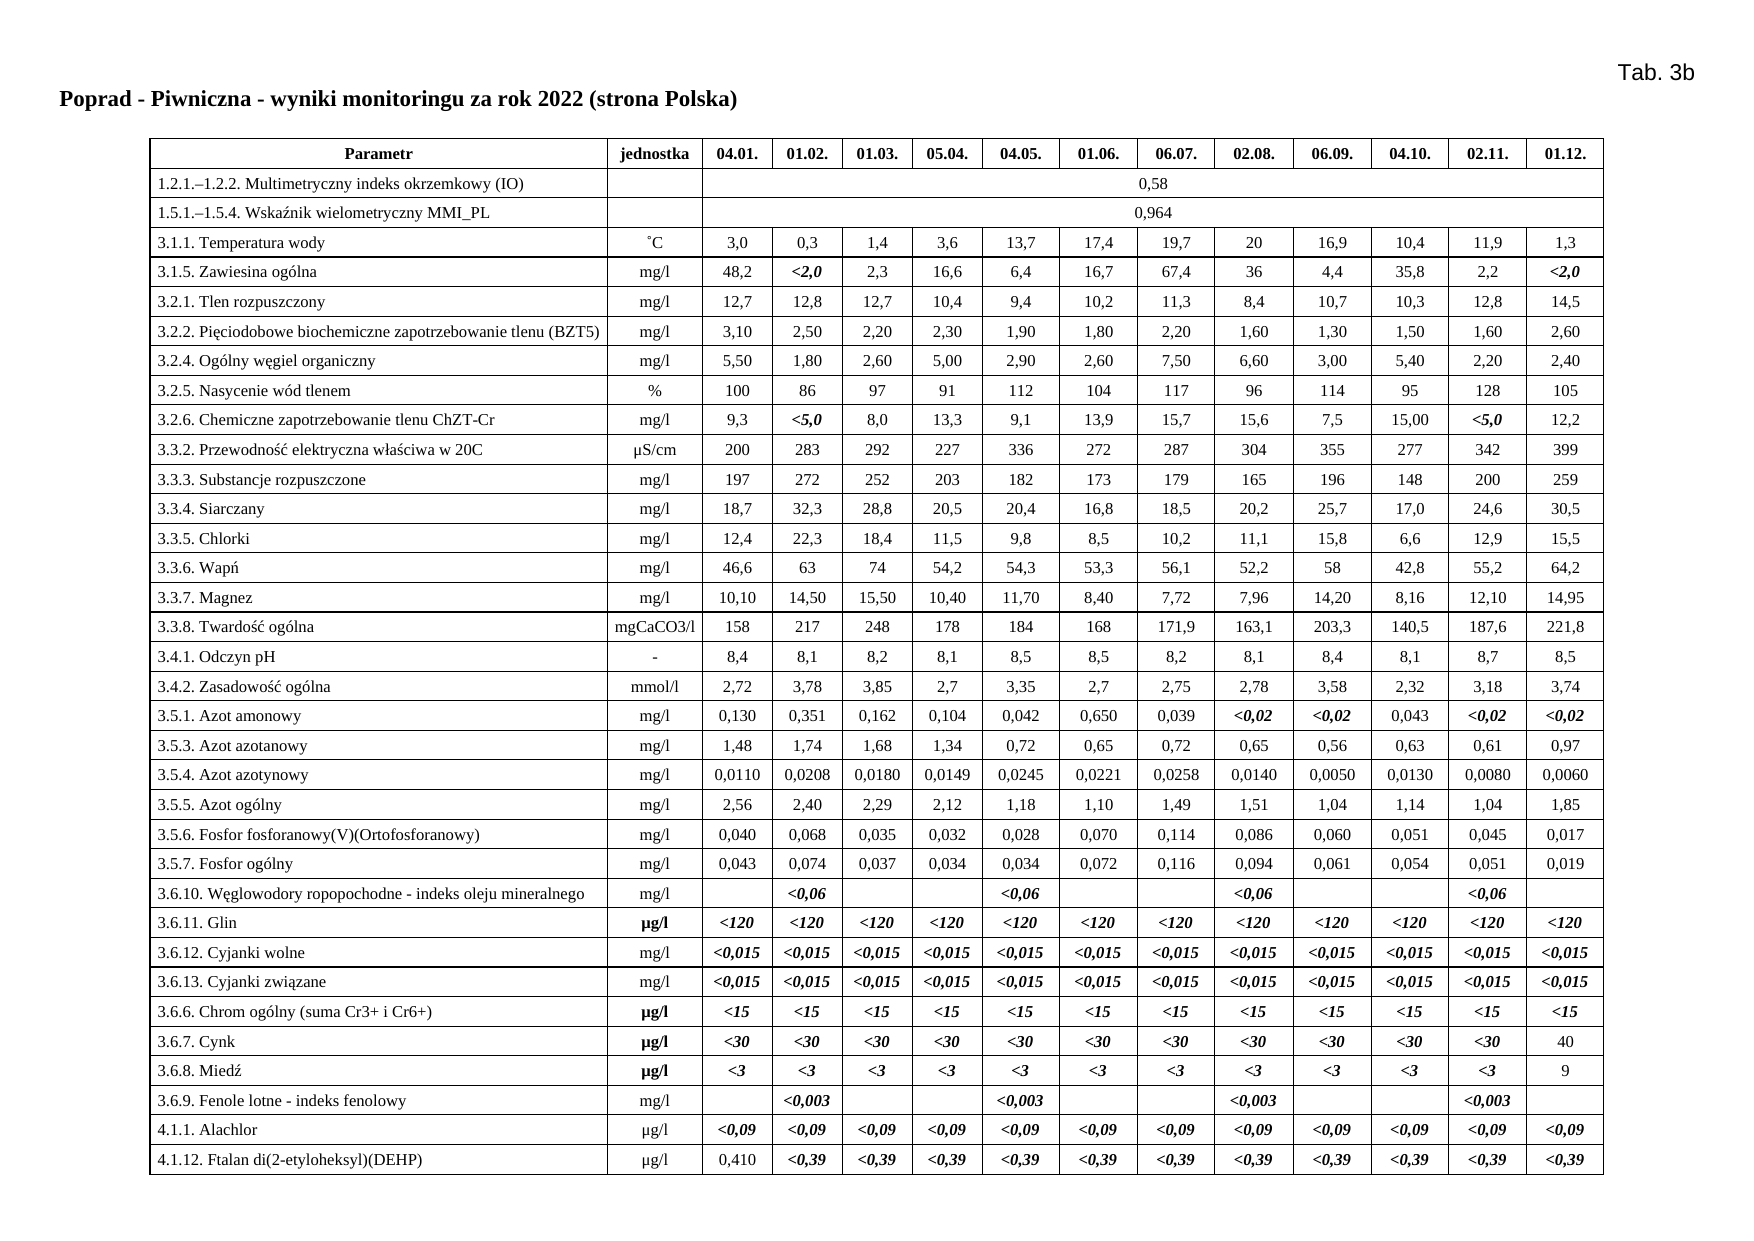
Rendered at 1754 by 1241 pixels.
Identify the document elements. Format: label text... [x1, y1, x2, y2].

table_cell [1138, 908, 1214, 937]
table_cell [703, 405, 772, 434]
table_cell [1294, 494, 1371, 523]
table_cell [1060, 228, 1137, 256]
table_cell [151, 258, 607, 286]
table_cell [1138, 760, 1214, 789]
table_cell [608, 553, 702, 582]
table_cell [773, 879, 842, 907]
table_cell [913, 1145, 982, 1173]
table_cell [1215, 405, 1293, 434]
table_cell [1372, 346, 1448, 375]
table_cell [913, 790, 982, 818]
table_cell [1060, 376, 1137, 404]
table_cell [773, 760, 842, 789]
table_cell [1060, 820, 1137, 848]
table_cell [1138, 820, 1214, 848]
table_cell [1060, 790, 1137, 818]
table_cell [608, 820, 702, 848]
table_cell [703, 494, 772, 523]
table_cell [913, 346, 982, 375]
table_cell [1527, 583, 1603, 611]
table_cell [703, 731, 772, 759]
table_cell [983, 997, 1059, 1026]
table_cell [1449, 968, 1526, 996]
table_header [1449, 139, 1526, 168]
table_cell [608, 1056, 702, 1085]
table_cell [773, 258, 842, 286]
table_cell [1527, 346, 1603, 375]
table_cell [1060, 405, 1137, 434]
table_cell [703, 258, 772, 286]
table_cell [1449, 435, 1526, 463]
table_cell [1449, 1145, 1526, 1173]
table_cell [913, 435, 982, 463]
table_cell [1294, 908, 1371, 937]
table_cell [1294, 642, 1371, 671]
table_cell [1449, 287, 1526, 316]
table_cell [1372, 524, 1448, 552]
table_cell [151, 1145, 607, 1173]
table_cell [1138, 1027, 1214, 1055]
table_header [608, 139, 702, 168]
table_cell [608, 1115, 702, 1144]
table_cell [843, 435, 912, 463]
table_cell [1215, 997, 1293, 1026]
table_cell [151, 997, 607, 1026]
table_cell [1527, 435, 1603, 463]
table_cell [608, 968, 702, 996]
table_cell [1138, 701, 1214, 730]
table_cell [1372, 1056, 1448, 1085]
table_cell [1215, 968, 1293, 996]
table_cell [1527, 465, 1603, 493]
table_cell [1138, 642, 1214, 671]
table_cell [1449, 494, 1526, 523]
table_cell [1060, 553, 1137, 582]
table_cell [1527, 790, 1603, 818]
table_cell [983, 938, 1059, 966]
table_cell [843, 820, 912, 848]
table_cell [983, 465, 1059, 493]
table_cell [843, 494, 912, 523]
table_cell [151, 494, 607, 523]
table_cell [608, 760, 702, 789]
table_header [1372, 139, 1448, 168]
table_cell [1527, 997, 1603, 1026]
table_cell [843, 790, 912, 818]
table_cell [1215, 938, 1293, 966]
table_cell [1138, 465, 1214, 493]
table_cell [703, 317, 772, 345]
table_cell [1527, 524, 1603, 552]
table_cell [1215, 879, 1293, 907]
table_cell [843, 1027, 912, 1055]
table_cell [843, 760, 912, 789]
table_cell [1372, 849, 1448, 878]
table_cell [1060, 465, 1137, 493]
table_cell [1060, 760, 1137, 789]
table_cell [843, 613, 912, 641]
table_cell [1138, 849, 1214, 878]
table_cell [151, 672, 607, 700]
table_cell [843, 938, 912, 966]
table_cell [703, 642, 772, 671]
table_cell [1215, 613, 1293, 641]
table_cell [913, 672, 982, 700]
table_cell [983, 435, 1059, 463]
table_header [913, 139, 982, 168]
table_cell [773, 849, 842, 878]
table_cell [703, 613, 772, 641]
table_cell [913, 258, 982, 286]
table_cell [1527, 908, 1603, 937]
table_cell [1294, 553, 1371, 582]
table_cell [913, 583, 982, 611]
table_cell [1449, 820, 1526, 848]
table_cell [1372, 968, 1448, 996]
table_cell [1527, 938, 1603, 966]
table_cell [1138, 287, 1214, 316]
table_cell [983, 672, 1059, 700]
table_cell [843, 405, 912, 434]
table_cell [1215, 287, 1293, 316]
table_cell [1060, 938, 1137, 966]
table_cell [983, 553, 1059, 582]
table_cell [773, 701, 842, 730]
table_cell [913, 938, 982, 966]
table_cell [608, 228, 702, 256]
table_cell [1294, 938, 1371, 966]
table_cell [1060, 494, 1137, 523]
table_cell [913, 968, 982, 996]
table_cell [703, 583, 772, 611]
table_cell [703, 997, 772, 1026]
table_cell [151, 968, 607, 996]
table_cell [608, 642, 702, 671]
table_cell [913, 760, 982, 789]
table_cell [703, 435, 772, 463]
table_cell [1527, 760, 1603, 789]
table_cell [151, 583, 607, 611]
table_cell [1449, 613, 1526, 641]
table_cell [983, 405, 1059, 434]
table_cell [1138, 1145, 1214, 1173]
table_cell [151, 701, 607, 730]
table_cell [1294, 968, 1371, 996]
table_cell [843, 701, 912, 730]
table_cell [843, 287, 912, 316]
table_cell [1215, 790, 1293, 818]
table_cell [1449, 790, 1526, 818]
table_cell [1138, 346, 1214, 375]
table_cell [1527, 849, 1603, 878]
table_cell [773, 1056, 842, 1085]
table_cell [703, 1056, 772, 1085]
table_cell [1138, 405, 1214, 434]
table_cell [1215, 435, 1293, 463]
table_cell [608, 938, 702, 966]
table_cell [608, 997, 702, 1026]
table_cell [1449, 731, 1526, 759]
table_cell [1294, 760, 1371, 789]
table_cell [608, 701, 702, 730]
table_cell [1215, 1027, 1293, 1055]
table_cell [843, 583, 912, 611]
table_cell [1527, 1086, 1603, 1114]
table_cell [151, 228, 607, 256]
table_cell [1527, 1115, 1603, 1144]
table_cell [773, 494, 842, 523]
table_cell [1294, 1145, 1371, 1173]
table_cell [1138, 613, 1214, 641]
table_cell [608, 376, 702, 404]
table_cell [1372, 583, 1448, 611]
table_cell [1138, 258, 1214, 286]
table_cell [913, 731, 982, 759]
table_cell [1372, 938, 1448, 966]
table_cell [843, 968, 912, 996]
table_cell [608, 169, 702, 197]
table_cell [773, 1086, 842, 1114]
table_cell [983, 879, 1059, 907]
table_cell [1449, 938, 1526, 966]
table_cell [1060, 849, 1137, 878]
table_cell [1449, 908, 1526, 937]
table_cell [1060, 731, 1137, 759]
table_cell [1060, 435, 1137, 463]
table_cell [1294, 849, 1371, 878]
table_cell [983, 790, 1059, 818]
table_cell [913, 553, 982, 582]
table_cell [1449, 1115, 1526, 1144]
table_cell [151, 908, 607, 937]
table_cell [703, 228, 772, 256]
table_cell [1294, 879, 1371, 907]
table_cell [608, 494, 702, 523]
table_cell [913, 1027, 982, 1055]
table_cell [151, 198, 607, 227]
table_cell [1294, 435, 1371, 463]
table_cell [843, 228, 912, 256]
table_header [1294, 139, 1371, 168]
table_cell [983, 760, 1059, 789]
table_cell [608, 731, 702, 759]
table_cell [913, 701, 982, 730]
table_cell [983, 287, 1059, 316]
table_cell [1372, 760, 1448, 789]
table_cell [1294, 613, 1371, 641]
text Poprad - Piwniczna - wyniki monitoringu za rok 2022 (strona Polska) [59, 85, 1695, 112]
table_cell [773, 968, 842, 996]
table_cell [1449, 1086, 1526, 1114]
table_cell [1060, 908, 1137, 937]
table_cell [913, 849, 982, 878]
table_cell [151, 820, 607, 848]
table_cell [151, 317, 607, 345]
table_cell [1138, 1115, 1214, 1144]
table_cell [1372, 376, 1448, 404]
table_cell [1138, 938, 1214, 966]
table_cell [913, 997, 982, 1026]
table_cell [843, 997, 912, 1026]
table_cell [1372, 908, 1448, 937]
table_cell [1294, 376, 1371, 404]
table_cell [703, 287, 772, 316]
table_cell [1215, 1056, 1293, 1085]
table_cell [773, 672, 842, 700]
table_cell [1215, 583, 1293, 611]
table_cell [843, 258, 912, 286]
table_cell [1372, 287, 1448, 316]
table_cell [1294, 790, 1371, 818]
text Tab. 3b [59, 59, 1695, 85]
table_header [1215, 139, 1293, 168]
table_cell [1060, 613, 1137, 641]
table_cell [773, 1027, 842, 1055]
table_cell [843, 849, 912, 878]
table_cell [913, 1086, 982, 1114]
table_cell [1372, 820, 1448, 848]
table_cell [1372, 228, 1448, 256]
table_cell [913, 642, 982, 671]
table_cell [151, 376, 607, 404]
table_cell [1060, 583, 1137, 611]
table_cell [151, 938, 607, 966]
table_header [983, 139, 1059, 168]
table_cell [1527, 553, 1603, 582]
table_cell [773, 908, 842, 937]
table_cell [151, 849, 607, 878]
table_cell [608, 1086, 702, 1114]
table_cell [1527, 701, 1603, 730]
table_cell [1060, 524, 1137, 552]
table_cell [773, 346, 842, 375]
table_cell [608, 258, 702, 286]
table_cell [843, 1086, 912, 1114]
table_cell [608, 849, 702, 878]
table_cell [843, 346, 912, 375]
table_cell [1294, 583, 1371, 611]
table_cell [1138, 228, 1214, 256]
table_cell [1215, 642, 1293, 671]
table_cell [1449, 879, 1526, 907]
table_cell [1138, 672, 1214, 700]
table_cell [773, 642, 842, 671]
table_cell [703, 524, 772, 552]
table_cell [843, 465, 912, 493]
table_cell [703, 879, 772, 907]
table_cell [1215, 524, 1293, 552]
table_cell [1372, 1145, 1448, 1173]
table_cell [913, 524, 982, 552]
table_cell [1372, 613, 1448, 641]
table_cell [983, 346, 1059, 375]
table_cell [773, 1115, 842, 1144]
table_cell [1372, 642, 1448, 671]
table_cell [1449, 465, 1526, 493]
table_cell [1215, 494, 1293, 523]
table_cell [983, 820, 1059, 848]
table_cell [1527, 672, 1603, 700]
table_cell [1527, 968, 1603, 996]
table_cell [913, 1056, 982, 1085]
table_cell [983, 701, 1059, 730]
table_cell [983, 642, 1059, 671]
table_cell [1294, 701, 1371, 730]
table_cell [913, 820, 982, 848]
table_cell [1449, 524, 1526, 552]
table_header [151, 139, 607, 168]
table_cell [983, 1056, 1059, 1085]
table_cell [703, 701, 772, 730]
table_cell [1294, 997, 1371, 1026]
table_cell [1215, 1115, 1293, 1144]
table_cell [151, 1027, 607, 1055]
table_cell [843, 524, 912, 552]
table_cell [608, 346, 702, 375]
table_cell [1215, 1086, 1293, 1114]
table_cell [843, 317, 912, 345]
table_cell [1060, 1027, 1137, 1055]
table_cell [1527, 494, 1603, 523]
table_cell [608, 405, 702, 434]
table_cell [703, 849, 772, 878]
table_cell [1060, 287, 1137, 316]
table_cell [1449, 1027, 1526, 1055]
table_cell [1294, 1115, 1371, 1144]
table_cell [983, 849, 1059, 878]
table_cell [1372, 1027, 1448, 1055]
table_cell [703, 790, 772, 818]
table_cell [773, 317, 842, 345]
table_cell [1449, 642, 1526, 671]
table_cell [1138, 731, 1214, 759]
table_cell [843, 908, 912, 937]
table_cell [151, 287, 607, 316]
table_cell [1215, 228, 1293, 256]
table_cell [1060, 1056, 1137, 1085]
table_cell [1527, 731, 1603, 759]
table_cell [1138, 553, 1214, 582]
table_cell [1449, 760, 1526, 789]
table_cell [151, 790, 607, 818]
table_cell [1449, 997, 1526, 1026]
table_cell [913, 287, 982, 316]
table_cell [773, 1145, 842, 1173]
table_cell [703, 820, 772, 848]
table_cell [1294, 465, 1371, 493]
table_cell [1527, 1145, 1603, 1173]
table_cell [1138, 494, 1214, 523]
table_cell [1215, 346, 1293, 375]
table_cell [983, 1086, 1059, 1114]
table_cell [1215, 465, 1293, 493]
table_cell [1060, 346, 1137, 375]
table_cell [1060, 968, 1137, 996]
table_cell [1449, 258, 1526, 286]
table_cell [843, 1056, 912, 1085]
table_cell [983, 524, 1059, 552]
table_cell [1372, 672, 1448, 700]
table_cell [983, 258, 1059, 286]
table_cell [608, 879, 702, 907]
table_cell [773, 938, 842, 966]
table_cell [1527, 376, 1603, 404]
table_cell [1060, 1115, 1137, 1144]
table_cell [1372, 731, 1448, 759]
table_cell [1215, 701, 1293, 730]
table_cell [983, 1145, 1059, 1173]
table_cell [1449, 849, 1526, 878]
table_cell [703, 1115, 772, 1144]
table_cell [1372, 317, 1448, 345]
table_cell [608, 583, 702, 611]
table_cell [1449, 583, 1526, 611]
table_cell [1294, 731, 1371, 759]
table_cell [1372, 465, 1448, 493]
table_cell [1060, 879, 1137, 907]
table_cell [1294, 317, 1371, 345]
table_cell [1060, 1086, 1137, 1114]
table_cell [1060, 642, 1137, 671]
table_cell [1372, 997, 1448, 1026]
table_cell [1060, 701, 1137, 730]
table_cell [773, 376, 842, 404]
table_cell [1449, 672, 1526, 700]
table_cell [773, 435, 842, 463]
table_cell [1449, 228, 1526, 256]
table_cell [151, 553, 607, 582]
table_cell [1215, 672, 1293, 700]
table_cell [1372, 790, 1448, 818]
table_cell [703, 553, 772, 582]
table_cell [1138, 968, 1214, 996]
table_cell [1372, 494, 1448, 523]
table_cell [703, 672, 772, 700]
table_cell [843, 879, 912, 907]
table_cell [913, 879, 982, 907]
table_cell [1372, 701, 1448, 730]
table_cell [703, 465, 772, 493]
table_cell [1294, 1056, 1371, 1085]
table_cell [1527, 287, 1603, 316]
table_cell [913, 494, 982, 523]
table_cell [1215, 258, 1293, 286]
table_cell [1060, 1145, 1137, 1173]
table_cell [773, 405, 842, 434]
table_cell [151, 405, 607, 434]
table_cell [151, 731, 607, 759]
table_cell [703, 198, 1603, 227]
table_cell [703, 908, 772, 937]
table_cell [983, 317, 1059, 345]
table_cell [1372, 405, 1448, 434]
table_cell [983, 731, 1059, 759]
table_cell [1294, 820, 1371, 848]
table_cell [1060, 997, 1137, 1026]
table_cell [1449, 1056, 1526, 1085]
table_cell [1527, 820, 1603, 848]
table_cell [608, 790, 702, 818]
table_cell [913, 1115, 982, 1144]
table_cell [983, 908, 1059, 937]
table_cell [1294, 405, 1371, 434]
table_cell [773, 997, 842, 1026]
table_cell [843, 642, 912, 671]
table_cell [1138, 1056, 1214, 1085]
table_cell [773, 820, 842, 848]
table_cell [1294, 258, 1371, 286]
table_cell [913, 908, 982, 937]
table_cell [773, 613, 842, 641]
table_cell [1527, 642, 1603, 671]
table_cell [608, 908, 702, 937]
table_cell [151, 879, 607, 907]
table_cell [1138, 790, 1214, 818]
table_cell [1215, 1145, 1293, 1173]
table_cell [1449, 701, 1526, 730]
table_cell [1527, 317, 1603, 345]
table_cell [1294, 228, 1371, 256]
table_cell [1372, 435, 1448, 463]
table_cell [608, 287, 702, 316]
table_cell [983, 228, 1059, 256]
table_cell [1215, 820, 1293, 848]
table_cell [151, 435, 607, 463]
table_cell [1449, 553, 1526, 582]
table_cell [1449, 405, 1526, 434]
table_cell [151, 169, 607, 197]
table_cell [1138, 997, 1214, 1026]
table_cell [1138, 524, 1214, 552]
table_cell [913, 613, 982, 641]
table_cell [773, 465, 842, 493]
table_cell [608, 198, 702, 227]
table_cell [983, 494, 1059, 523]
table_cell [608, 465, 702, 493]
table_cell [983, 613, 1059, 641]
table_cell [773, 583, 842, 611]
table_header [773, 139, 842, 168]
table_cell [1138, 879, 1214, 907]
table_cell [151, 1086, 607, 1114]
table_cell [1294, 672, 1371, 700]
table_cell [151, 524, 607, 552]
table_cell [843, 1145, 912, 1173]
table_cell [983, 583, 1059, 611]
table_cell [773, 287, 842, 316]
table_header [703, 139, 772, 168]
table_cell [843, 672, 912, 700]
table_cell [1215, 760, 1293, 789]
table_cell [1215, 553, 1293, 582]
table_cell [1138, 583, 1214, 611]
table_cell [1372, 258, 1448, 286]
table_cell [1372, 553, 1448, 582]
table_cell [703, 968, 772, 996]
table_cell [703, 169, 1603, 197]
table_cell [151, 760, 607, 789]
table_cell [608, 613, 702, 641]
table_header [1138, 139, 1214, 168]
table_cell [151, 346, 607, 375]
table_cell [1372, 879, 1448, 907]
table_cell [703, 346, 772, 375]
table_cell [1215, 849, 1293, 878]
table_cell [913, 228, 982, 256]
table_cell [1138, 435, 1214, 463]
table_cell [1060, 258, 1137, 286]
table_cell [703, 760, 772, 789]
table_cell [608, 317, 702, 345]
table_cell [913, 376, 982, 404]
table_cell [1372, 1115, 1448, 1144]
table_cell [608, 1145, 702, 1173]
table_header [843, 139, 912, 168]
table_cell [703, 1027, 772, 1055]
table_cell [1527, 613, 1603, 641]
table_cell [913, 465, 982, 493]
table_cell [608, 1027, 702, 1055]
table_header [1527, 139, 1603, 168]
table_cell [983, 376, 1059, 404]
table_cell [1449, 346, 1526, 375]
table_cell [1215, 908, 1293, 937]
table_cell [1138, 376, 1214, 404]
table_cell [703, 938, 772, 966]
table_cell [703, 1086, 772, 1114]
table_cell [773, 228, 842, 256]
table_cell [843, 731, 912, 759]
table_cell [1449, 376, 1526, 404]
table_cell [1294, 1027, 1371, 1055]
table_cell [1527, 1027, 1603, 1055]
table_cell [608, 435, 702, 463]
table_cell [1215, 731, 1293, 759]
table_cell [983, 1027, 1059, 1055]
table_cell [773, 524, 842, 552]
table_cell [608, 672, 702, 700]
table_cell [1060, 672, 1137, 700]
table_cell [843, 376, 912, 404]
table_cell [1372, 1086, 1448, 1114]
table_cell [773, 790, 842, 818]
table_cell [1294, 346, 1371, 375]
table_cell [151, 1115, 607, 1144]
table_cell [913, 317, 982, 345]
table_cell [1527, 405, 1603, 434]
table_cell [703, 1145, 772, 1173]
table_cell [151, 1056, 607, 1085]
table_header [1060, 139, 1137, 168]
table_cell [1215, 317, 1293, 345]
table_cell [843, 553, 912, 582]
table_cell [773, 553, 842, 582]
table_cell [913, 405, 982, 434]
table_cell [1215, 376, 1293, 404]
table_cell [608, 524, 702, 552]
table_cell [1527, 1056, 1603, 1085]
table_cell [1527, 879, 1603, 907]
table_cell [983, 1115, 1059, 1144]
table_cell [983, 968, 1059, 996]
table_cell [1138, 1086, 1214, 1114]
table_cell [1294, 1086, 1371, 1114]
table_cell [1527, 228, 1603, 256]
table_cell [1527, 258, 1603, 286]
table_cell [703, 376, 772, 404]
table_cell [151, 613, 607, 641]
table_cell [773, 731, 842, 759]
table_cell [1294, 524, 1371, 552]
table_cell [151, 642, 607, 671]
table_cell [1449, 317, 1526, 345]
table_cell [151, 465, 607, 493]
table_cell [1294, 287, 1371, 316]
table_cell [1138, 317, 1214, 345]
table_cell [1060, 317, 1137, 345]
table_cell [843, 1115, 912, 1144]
